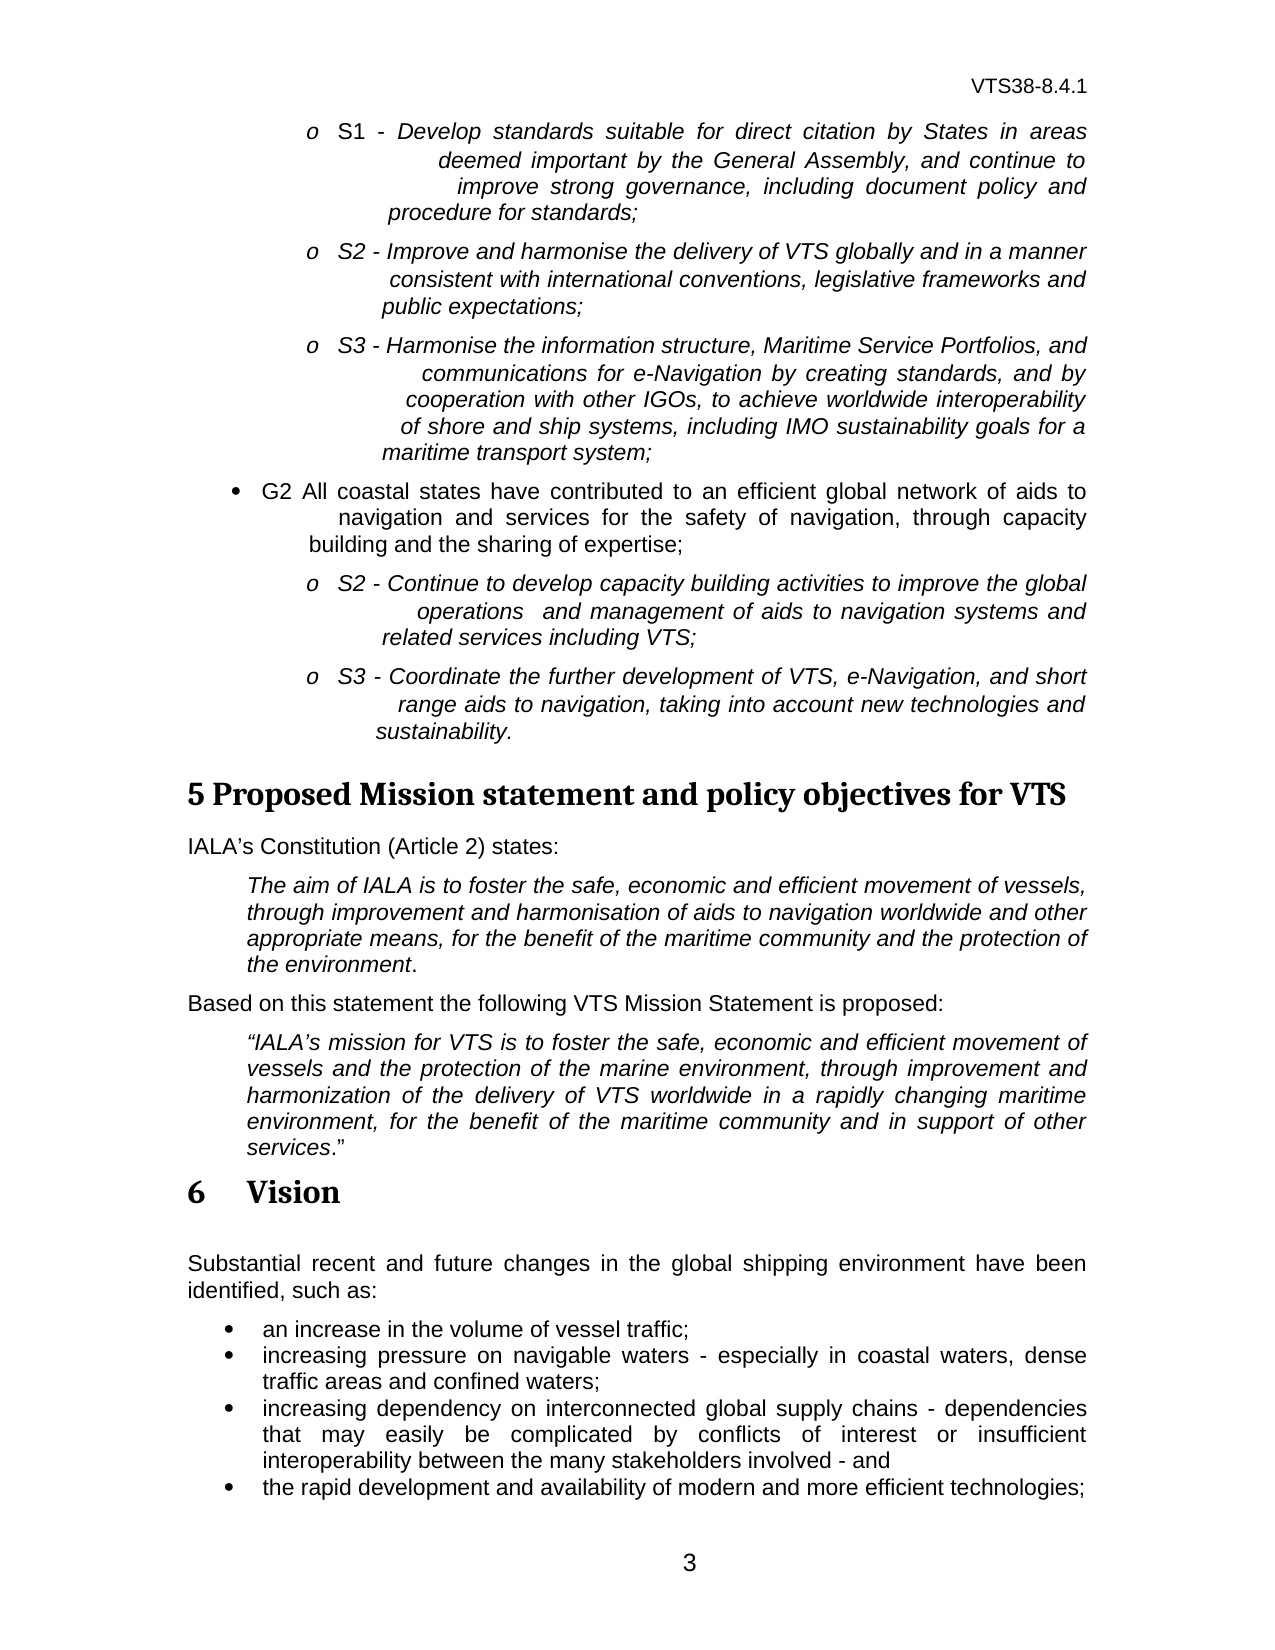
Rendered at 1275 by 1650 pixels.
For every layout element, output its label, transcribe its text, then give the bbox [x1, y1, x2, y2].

list S3 - Coordinate the further development of VTS, e-Navigation, and short range aids to navigation, taking into account new technologies and sustainability. [306, 663, 1087, 744]
list the rapid development and availability of modern and more efficient technologies; [225, 1474, 1087, 1500]
list increasing pressure on navigable waters - especially in coastal waters, dense traffic areas and confined waters; [225, 1342, 1087, 1394]
list S1 - Develop standards suitable for direct citation by States in areas deemed important by the General Assembly, and continue to improve strong governance, including document policy and procedure for standards; [306, 118, 1087, 226]
text Substantial recent and future changes in the global shipping environment have been identified, such as: [187, 1250, 1087, 1303]
text “IALA’s mission for VTS is to foster the safe, economic and efficient movement of vessels and the protection of the marine environment, through improvement and harmonization of the delivery of VTS worldwide in a rapidly changing maritime environment, for the benefit of the maritime community and in support of other services.” [247, 1029, 1087, 1161]
text Based on this statement the following VTS Mission Statement is proposed: [187, 990, 1087, 1016]
list G2 All coastal states have contributed to an efficient global network of aids to navigation and services for the safety of navigation, through capacity building and the sharing of expertise; [232, 478, 1087, 557]
subtitle 5 Proposed Mission statement and policy objectives for VTS [187, 776, 1103, 814]
subtitle 6 Vision [187, 1173, 1087, 1211]
list an increase in the volume of vessel traffic; [225, 1316, 1087, 1342]
text The aim of IALA is to foster the safe, economic and efficient movement of vessels, through improvement and harmonisation of aids to navigation worldwide and other appropriate means, for the benefit of the maritime community and the protection of the environment. [247, 872, 1087, 977]
list S3 - Harmonise the information structure, Maritime Service Portfolios, and communications for e-Navigation by creating standards, and by cooperation with other IGOs, to achieve worldwide interoperability of shore and ship systems, including IMO sustainability goals for a maritime transport system; [306, 332, 1087, 465]
list increasing dependency on interconnected global supply chains - dependencies that may easily be complicated by conflicts of interest or insufficient interoperability between the many stakeholders involved - and [225, 1394, 1087, 1474]
text IALA’s Constitution (Article 2) states: [187, 833, 1087, 859]
list S2 - Improve and harmonise the delivery of VTS globally and in a manner consistent with international conventions, legislative frameworks and public expectations; [306, 238, 1087, 319]
list S2 - Continue to develop capacity building activities to improve the global operations and management of aids to navigation systems and related services including VTS; [306, 569, 1087, 651]
